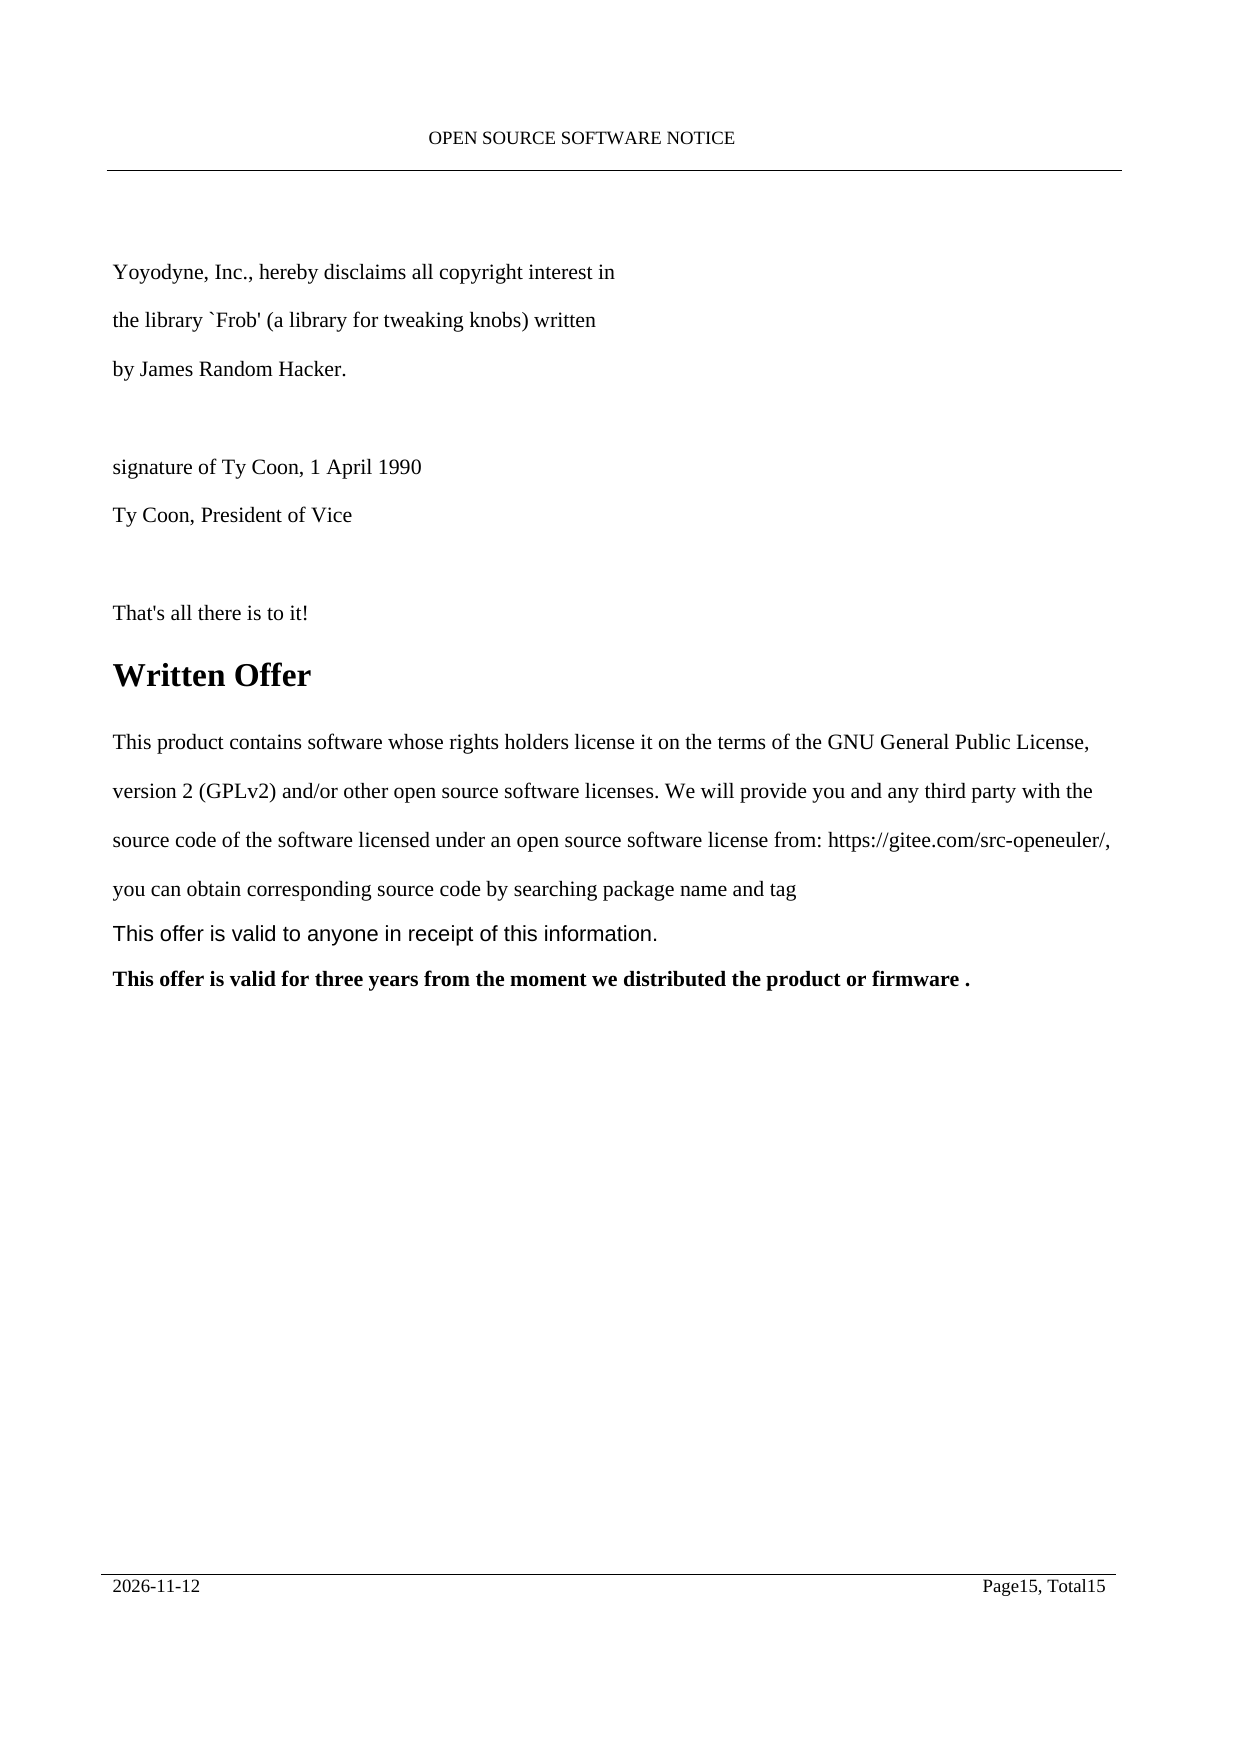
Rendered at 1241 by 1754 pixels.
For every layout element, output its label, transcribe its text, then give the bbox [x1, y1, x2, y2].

text Written Offer [112, 641, 1128, 706]
text This product contains software whose rights holders license it on the terms of the GNU General Public License, version 2 (GPLv2) and/or other open source software licenses. We will provide you and any third party with the source code of the software licensed under an open source software license from: https://gitee.com/src-openeuler/, you can obtain corresponding source code by searching package name and tag [112, 726, 1128, 904]
text This offer is valid to anyone in receipt of this information. [112, 917, 1128, 949]
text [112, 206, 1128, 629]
text This offer is valid for three years from the moment we distributed the product or firmware . [112, 962, 1128, 994]
